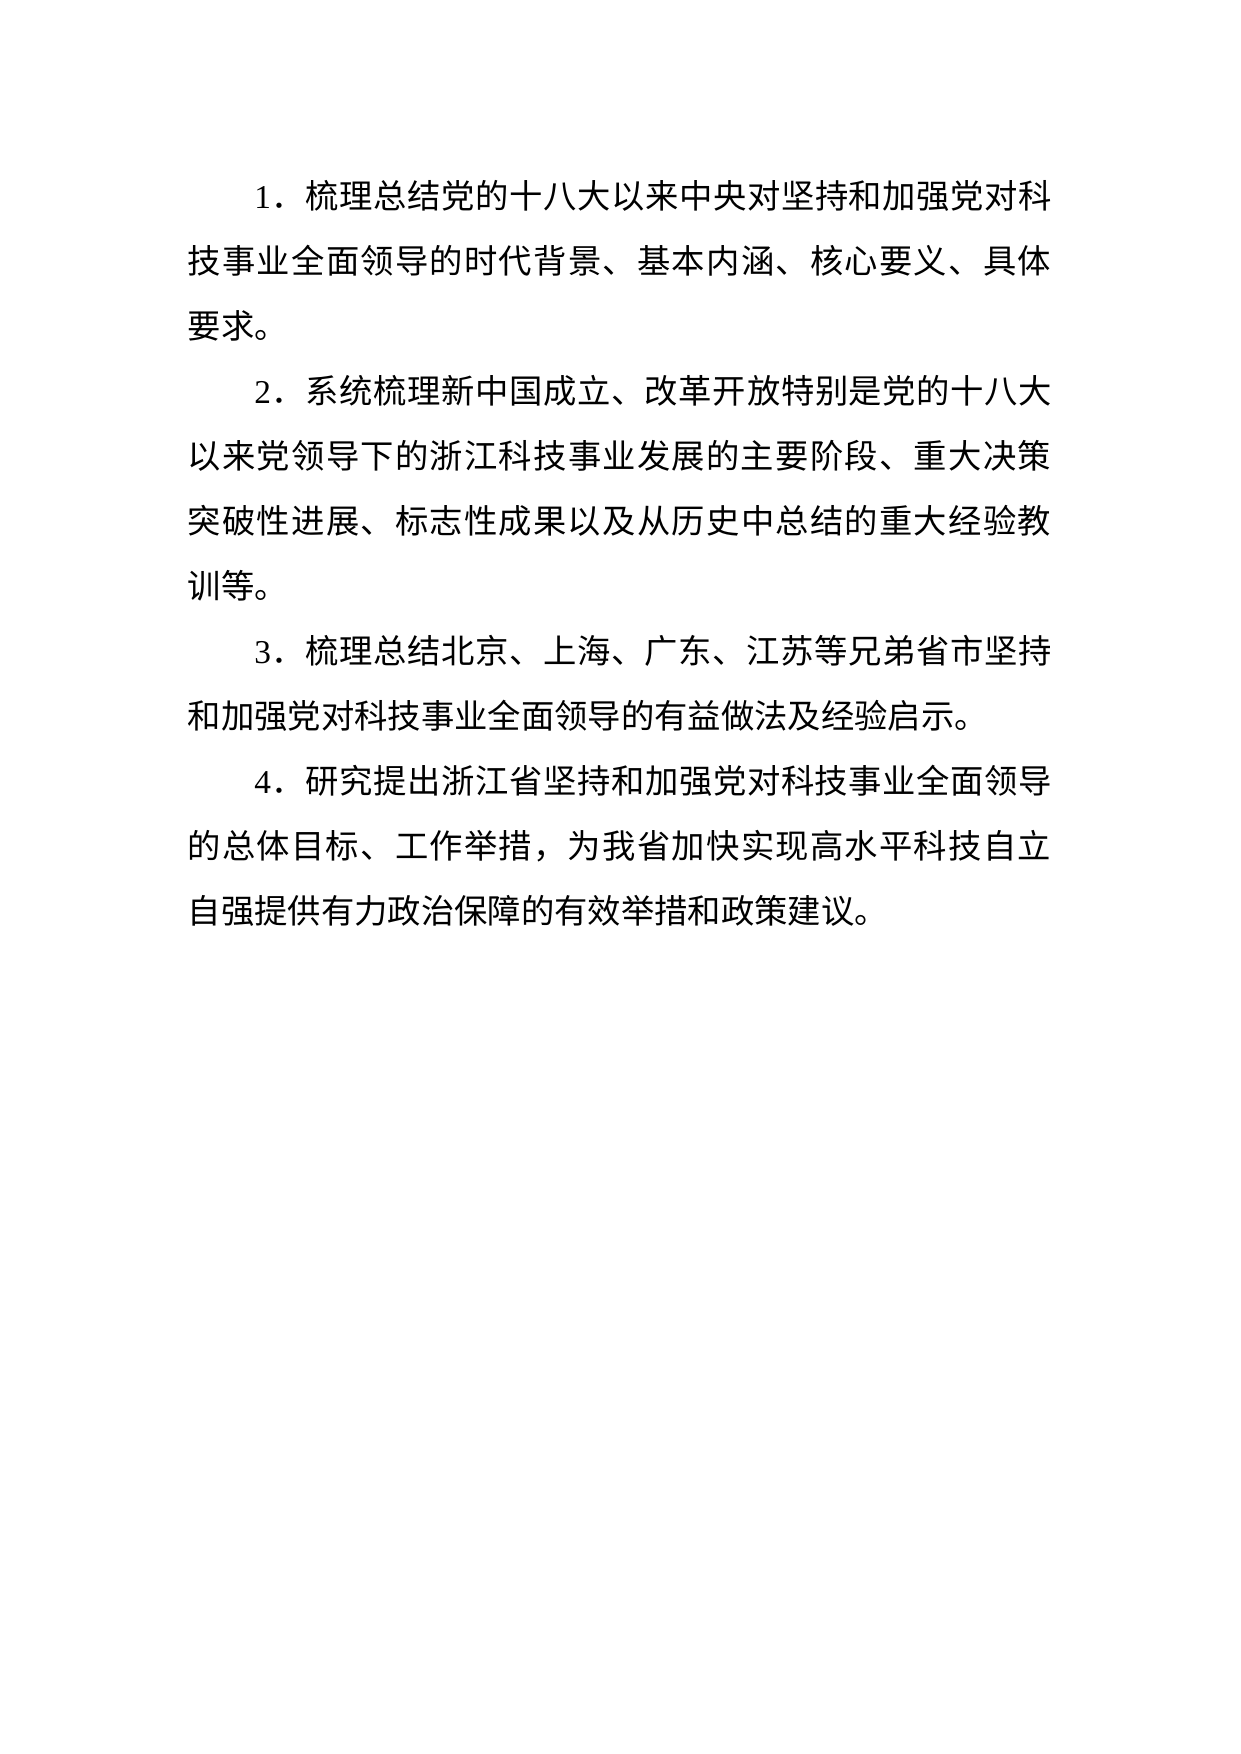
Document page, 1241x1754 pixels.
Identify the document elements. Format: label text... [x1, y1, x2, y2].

text 1．梳理总结党的十八大以来中央对坚持和加强党对科技事业全面领导的时代背景、基本内涵、核心要义、具体要求。 [187, 162, 1053, 357]
text 4．研究提出浙江省坚持和加强党对科技事业全面领导的总体目标、工作举措，为我省加快实现高水平科技自立自强提供有力政治保障的有效举措和政策建议。 [187, 747, 1053, 942]
text 3．梳理总结北京、上海、广东、江苏等兄弟省市坚持和加强党对科技事业全面领导的有益做法及经验启示。 [187, 617, 1053, 747]
text 2．系统梳理新中国成立、改革开放特别是党的十八大以来党领导下的浙江科技事业发展的主要阶段、重大决策、突破性进展、标志性成果以及从历史中总结的重大经验教训等。 [187, 357, 1053, 617]
